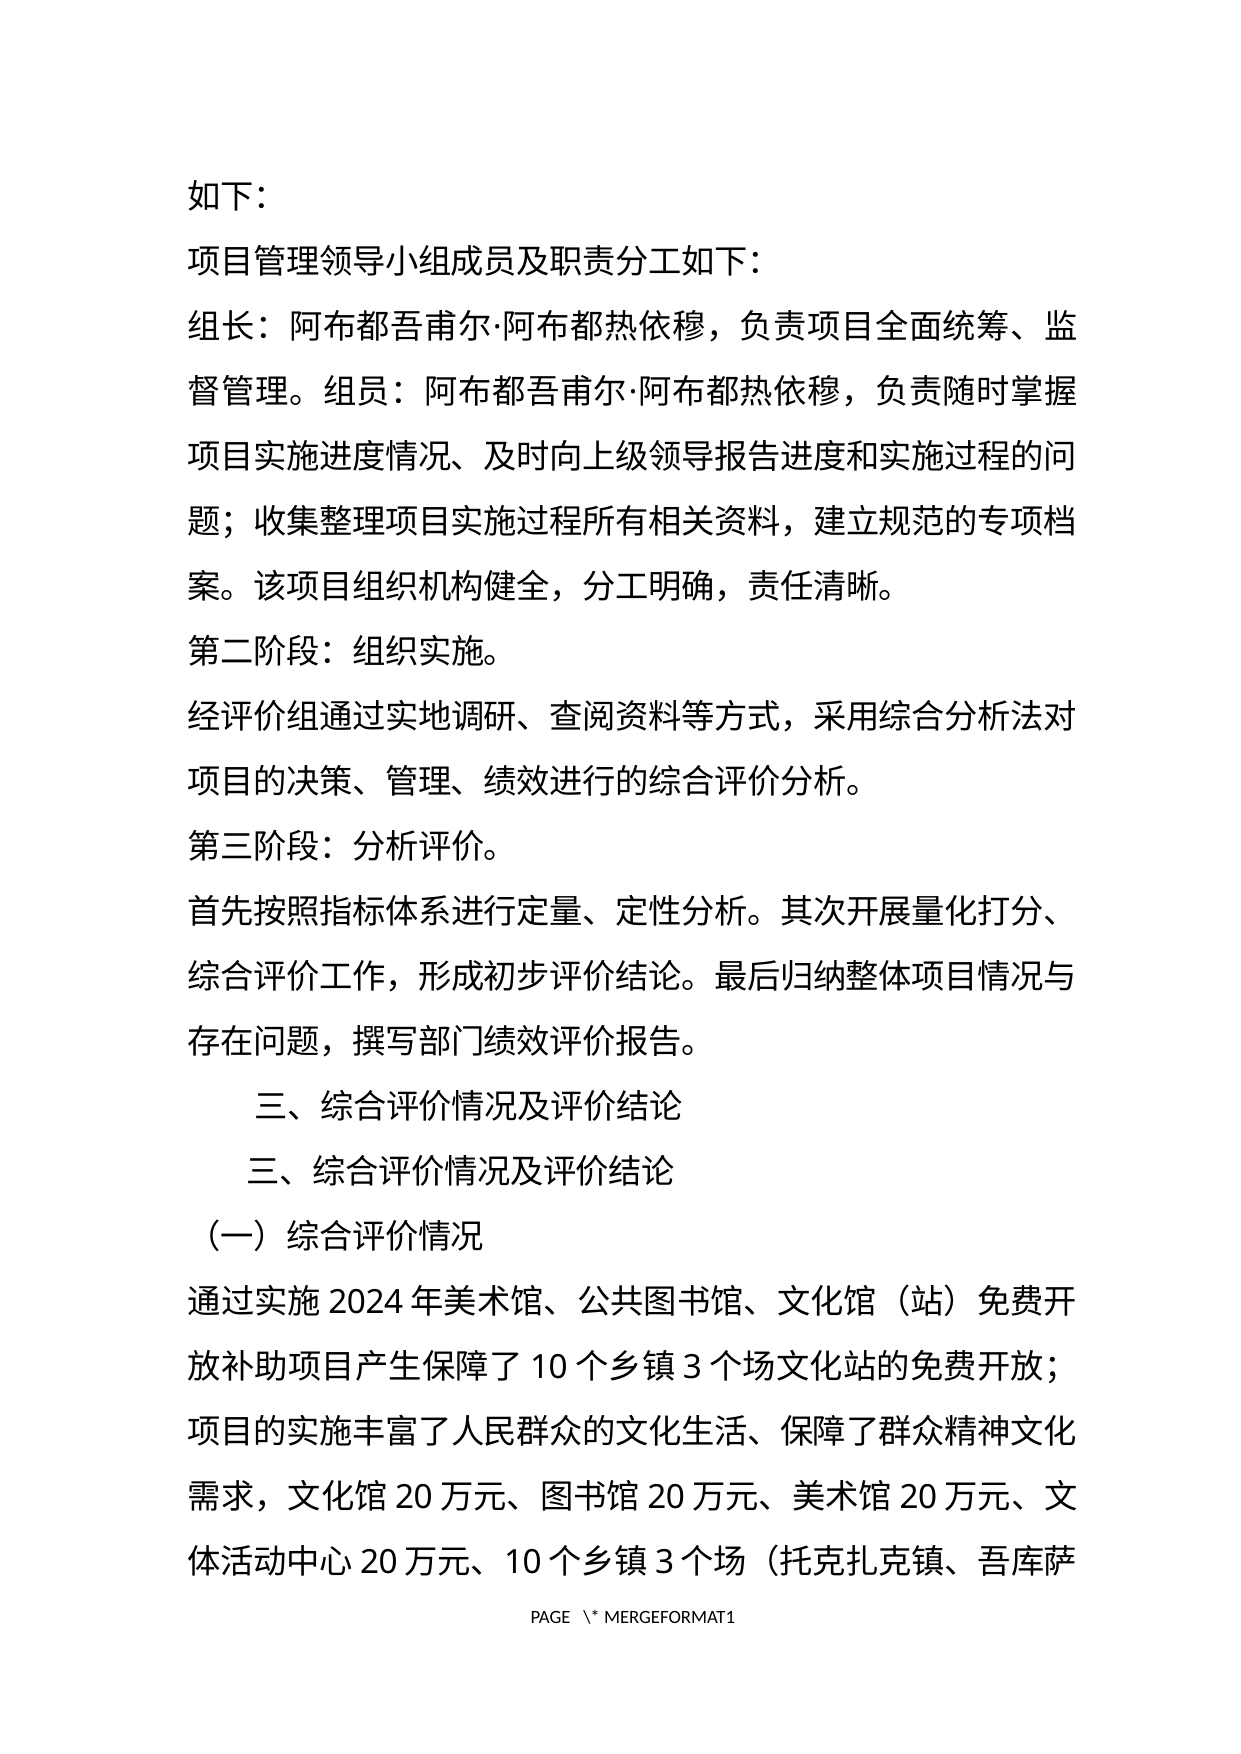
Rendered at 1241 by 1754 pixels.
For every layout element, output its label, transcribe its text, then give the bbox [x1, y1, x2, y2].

text 三、综合评价情况及评价结论 [187, 1072, 1078, 1137]
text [187, 1137, 1078, 1592]
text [187, 162, 1078, 1072]
